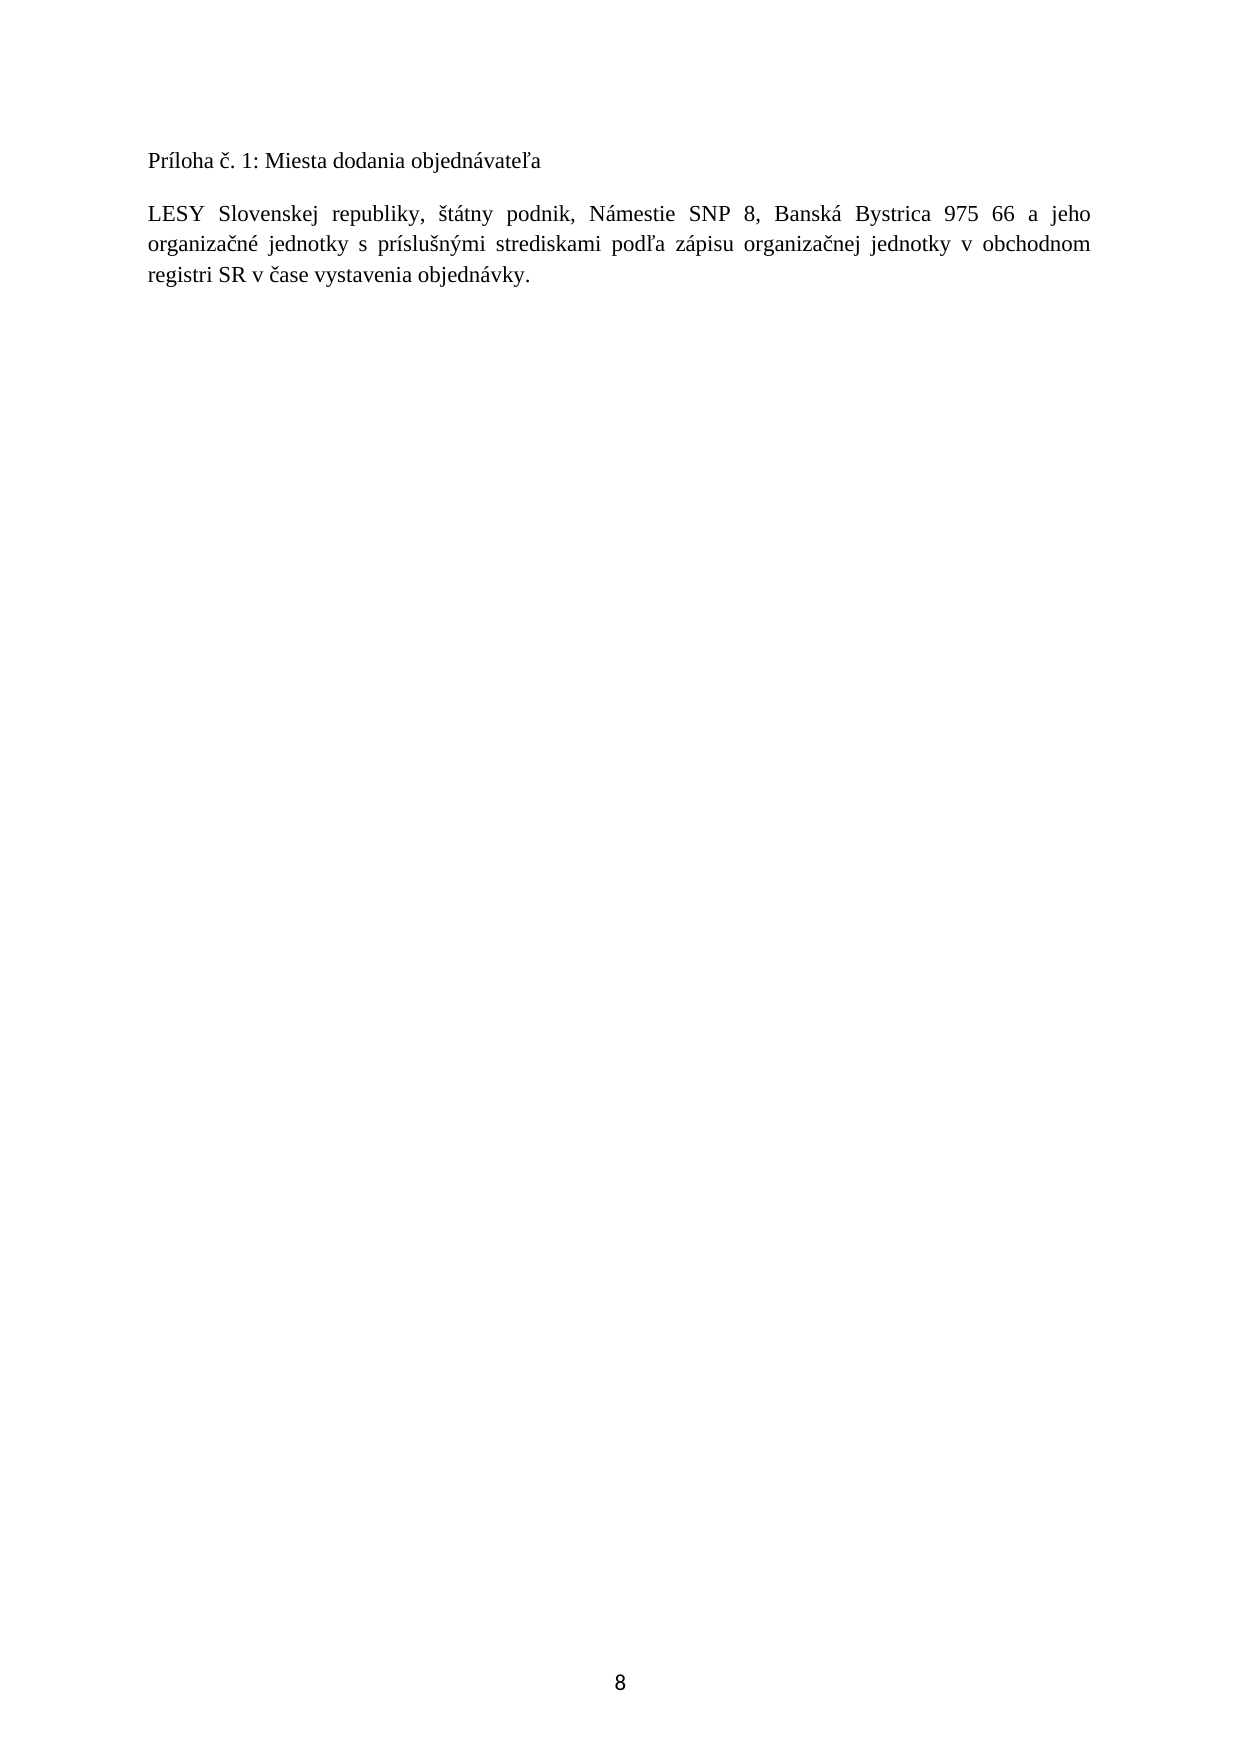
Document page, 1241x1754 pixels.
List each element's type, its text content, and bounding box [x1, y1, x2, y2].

text LESY Slovenskej republiky, štátny podnik, Námestie SNP 8, Banská Bystrica 975 66 a jeho organizačné jednotky s príslušnými strediskami podľa zápisu organizačnej jednotky v obchodnom registri SR v čase vystavenia objednávky. [148, 200, 1093, 287]
text Príloha č. 1: Miesta dodania objednávateľa [148, 148, 1093, 174]
